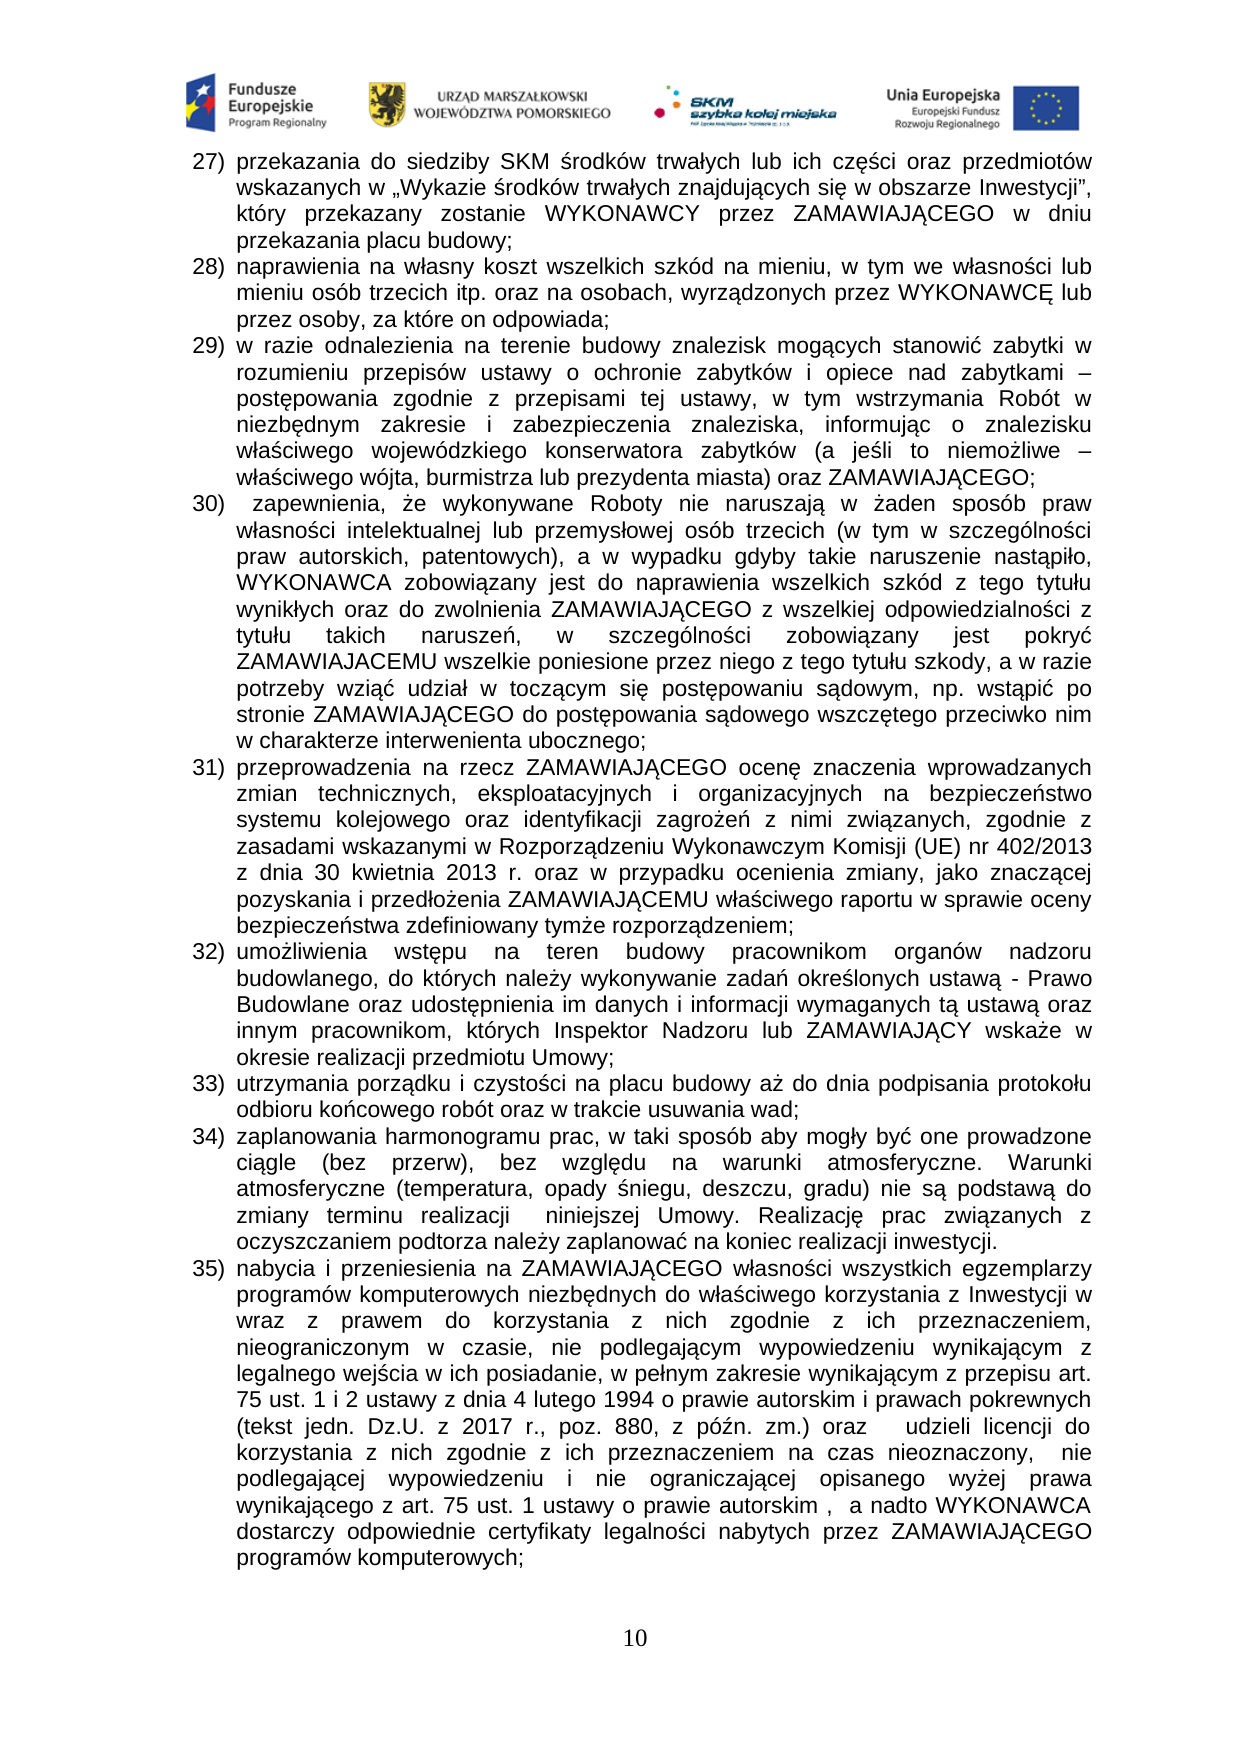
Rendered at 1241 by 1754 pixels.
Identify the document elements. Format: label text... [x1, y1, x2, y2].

list przekazania do siedziby SKM środków trwałych lub ich części oraz przedmiotów wskazanych w „Wykazie środków trwałych znajdujących się w obszarze Inwestycji”, który przekazany zostanie WYKONAWCY przez ZAMAWIAJĄCEGO w dniu przekazania placu budowy; [192, 148, 1093, 253]
picture [177, 73, 1093, 146]
list w razie odnalezienia na terenie budowy znalezisk mogących stanowić zabytki w rozumieniu przepisów ustawy o ochronie zabytków i opiece nad zabytkami – postępowania zgodnie z przepisami tej ustawy, w tym wstrzymania Robót w niezbędnym zakresie i zabezpieczenia znaleziska, informując o znalezisku właściwego wojewódzkiego konserwatora zabytków (a jeśli to niemożliwe – właściwego wójta, burmistrza lub prezydenta miasta) oraz ZAMAWIAJĄCEGO; [192, 332, 1093, 490]
list naprawienia na własny koszt wszelkich szkód na mieniu, w tym we własności lub mieniu osób trzecich itp. oraz na osobach, wyrządzonych przez WYKONAWCĘ lub przez osoby, za które on odpowiada; [192, 253, 1093, 332]
list nabycia i przeniesienia na ZAMAWIAJĄCEGO własności wszystkich egzemplarzy programów komputerowych niezbędnych do właściwego korzystania z Inwestycji w wraz z prawem do korzystania z nich zgodnie z ich przeznaczeniem, nieograniczonym w czasie, nie podlegającym wypowiedzeniu wynikającym z legalnego wejścia w ich posiadanie, w pełnym zakresie wynikającym z przepisu art. 75 ust. 1 i 2 ustawy z dnia 4 lutego 1994 o prawie autorskim i prawach pokrewnych (tekst jedn. Dz.U. z 2017 r., poz. 880, z późn. zm.) oraz udzieli licencji do korzystania z nich zgodnie z ich przeznaczeniem na czas nieoznaczony, nie podlegającej wypowiedzeniu i nie ograniczającej opisanego wyżej prawa wynikającego z art. 75 ust. 1 ustawy o prawie autorskim , a nadto WYKONAWCA dostarczy odpowiednie certyfikaty legalności nabytych przez ZAMAWIAJĄCEGO programów komputerowych; [192, 1254, 1093, 1571]
list zaplanowania harmonogramu prac, w taki sposób aby mogły być one prowadzone ciągle (bez przerw), bez względu na warunki atmosferyczne. Warunki atmosferyczne (temperatura, opady śniegu, deszczu, gradu) nie są podstawą do zmiany terminu realizacji niniejszej Umowy. Realizację prac związanych z oczyszczaniem podtorza należy zaplanować na koniec realizacji inwestycji. [192, 1123, 1093, 1254]
list utrzymania porządku i czystości na placu budowy aż do dnia podpisania protokołu odbioru końcowego robót oraz w trakcie usuwania wad; [192, 1070, 1093, 1123]
list zapewnienia, że wykonywane Roboty nie naruszają w żaden sposób praw własności intelektualnej lub przemysłowej osób trzecich (w tym w szczególności praw autorskich, patentowych), a w wypadku gdyby takie naruszenie nastąpiło, WYKONAWCA zobowiązany jest do naprawienia wszelkich szkód z tego tytułu wynikłych oraz do zwolnienia ZAMAWIAJĄCEGO z wszelkiej odpowiedzialności z tytułu takich naruszeń, w szczególności zobowiązany jest pokryć ZAMAWIAJACEMU wszelkie poniesione przez niego z tego tytułu szkody, a w razie potrzeby wziąć udział w toczącym się postępowaniu sądowym, np. wstąpić po stronie ZAMAWIAJĄCEGO do postępowania sądowego wszczętego przeciwko nim w charakterze interwenienta ubocznego; [192, 490, 1093, 754]
list przeprowadzenia na rzecz ZAMAWIAJĄCEGO ocenę znaczenia wprowadzanych zmian technicznych, eksploatacyjnych i organizacyjnych na bezpieczeństwo systemu kolejowego oraz identyfikacji zagrożeń z nimi związanych, zgodnie z zasadami wskazanymi w Rozporządzeniu Wykonawczym Komisji (UE) nr 402/2013 z dnia 30 kwietnia 2013 r. oraz w przypadku ocenienia zmiany, jako znaczącej pozyskania i przedłożenia ZAMAWIAJĄCEMU właściwego raportu w sprawie oceny bezpieczeństwa zdefiniowany tymże rozporządzeniem; [192, 754, 1093, 938]
list umożliwienia wstępu na teren budowy pracownikom organów nadzoru budowlanego, do których należy wykonywanie zadań określonych ustawą - Prawo Budowlane oraz udostępnienia im danych i informacji wymaganych tą ustawą oraz innym pracownikom, których Inspektor Nadzoru lub ZAMAWIAJĄCY wskaże w okresie realizacji przedmiotu Umowy; [192, 938, 1093, 1070]
